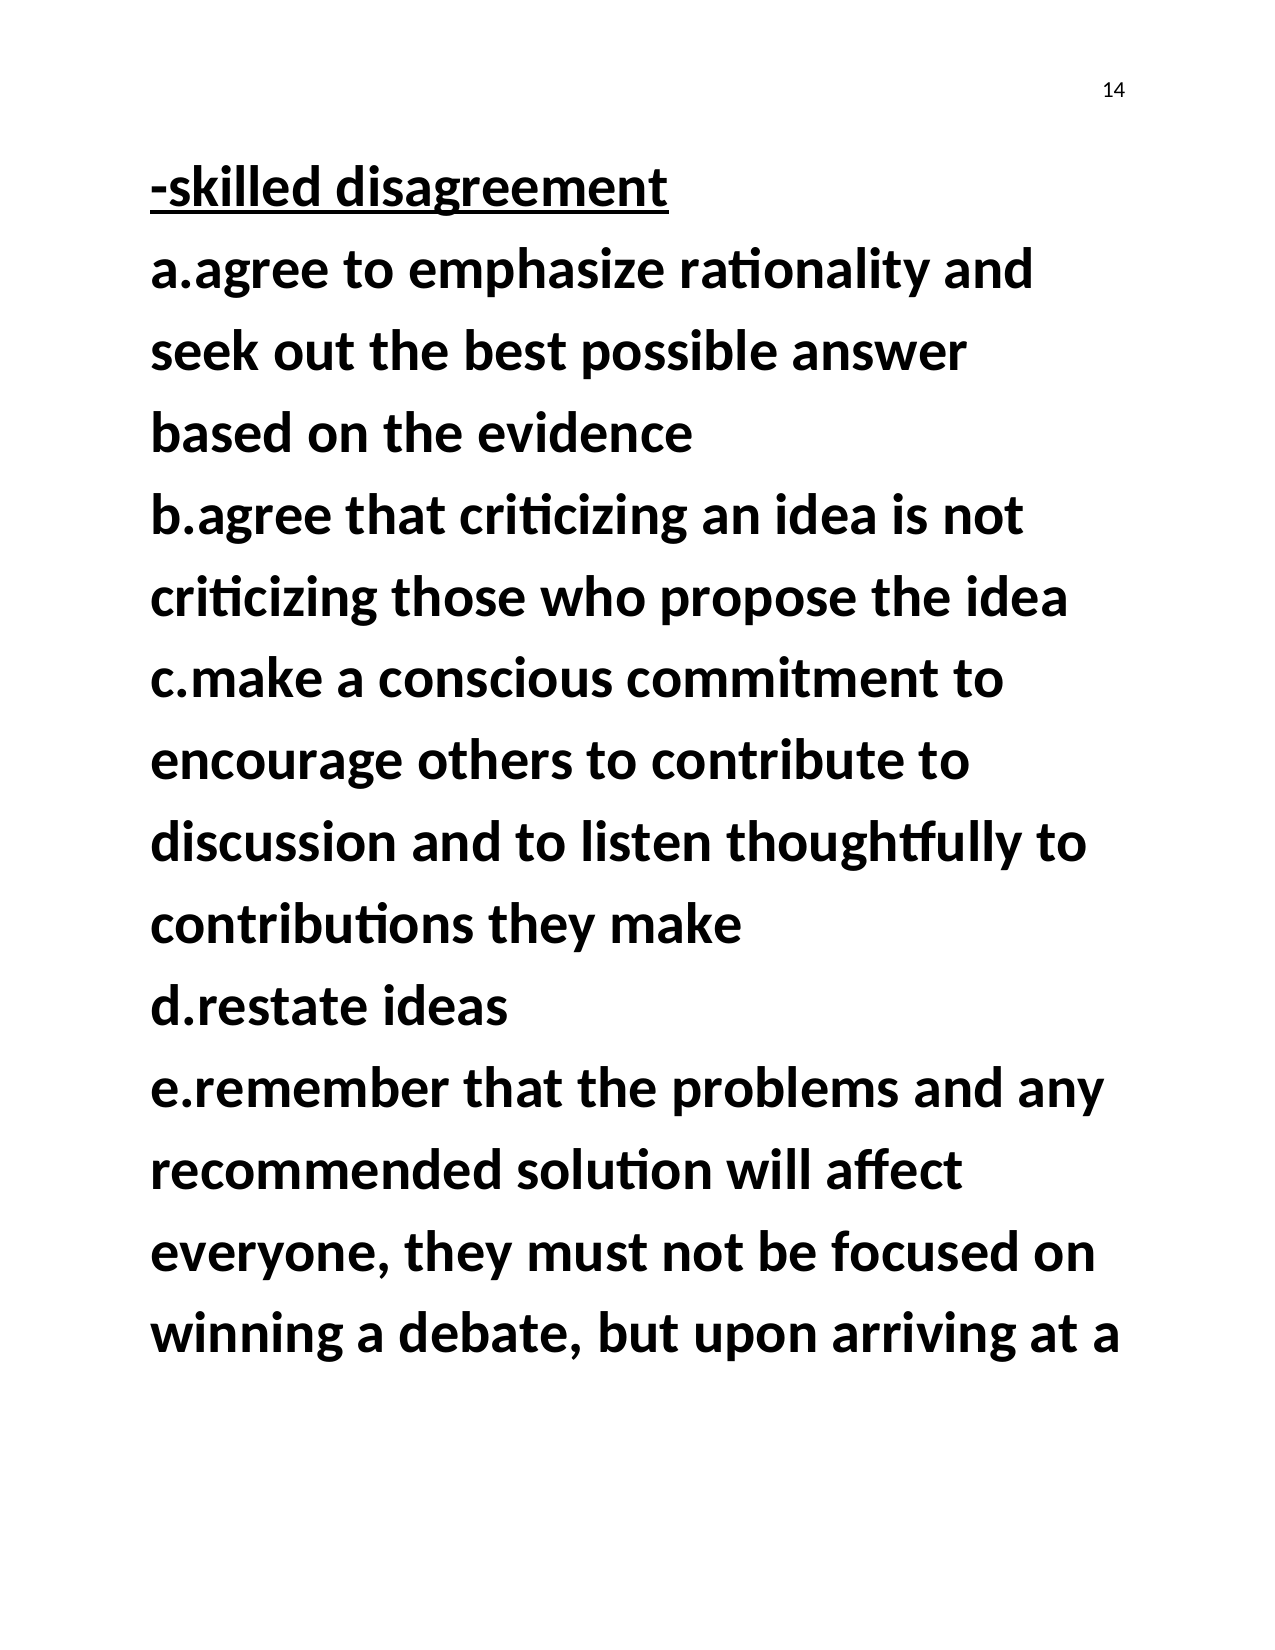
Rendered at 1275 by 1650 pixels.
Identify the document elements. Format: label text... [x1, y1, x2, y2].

text -skilled disagreement [150, 150, 1125, 221]
text a.agree to emphasize rationality and seek out the best possible answer based on the evidence [150, 232, 1125, 467]
text c.make a conscious commitment to encourage others to contribute to discussion and to listen thoughtfully to contributions they make [150, 641, 1125, 958]
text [150, 1051, 1125, 1367]
text d.restate ideas [150, 969, 1125, 1040]
text b.agree that criticizing an idea is not criticizing those who propose the idea [150, 477, 1125, 631]
